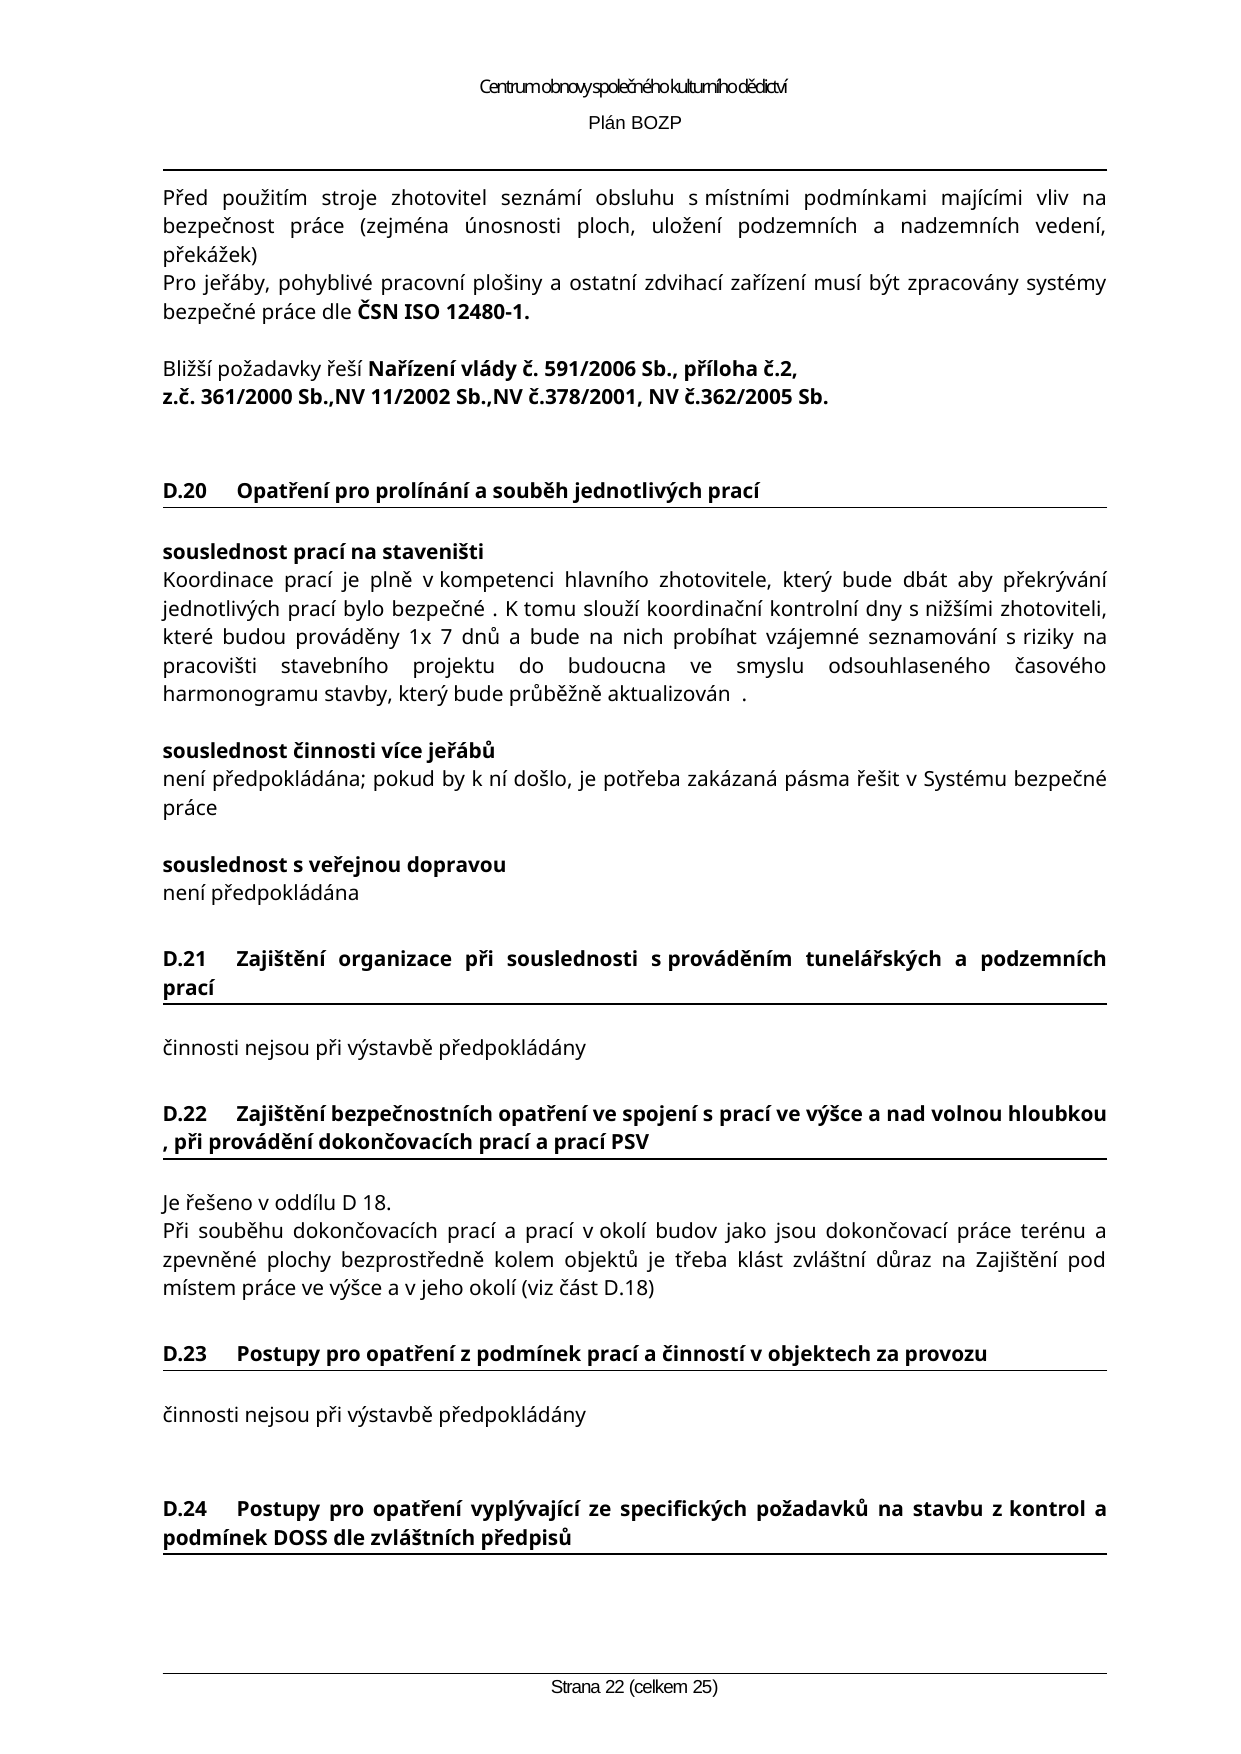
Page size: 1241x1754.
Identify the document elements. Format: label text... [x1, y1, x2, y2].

text činnosti nejsou při výstavbě předpokládány [162, 1400, 1107, 1428]
text z.č. 361/2000 Sb.,NV 11/2002 Sb.,NV č.378/2001, NV č.362/2005 Sb. [162, 382, 1107, 411]
text není předpokládána [162, 878, 1107, 907]
text souslednost činnosti více jeřábů [162, 736, 1107, 764]
subtitle D.23 Postupy pro opatření z podmínek prací a činností v objektech za provozu [162, 1339, 1107, 1371]
subtitle D.24 Postupy pro opatření vyplývající ze specifických požadavků na stavbu z kontrol a podmínek DOSS dle zvláštních předpisů [162, 1494, 1107, 1555]
subtitle D.22 Zajištění bezpečnostních opatření ve spojení s prací ve výšce a nad volnou hloubkou , při provádění dokončovacích prací a prací PSV [162, 1099, 1107, 1159]
text činnosti nejsou při výstavbě předpokládány [162, 1033, 1107, 1062]
subtitle D.20 Opatření pro prolínání a souběh jednotlivých prací [162, 476, 1107, 508]
text Koordinace prací je plně v kompetenci hlavního zhotovitele, který bude dbát aby překrývání jednotlivých prací bylo bezpečné . K tomu slouží koordinační kontrolní dny s nižšími zhotoviteli, které budou prováděny 1x 7 dnů a bude na nich probíhat vzájemné seznamování s riziky na pracovišti stavebního projektu do budoucna ve smyslu odsouhlaseného časového harmonogramu stavby, který bude průběžně aktualizován . [162, 565, 1107, 708]
text Je řešeno v oddílu D 18. [162, 1188, 1107, 1216]
text Bližší požadavky řeší Nařízení vlády č. 591/2006 Sb., příloha č.2, [162, 354, 1107, 382]
text souslednost s veřejnou dopravou [162, 850, 1107, 878]
text Při souběhu dokončovacích prací a prací v okolí budov jako jsou dokončovací práce terénu a zpevněné plochy bezprostředně kolem objektů je třeba klást zvláštní důraz na Zajištění pod místem práce ve výšce a v jeho okolí (viz část D.18) [162, 1216, 1107, 1302]
text není předpokládána; pokud by k ní došlo, je potřeba zakázaná pásma řešit v Systému bezpečné práce [162, 764, 1107, 821]
subtitle D.21 Zajištění organizace při souslednosti s prováděním tunelářských a podzemních prací [162, 944, 1107, 1005]
text souslednost prací na staveništi [162, 537, 1107, 565]
text Před použitím stroje zhotovitel seznámí obsluhu s místními podmínkami majícími vliv na bezpečnost práce (zejména únosnosti ploch, uložení podzemních a nadzemních vedení, překážek) [162, 183, 1107, 268]
text Pro jeřáby, pohyblivé pracovní plošiny a ostatní zdvihací zařízení musí být zpracovány systémy bezpečné práce dle ČSN ISO 12480-1. [162, 268, 1107, 325]
